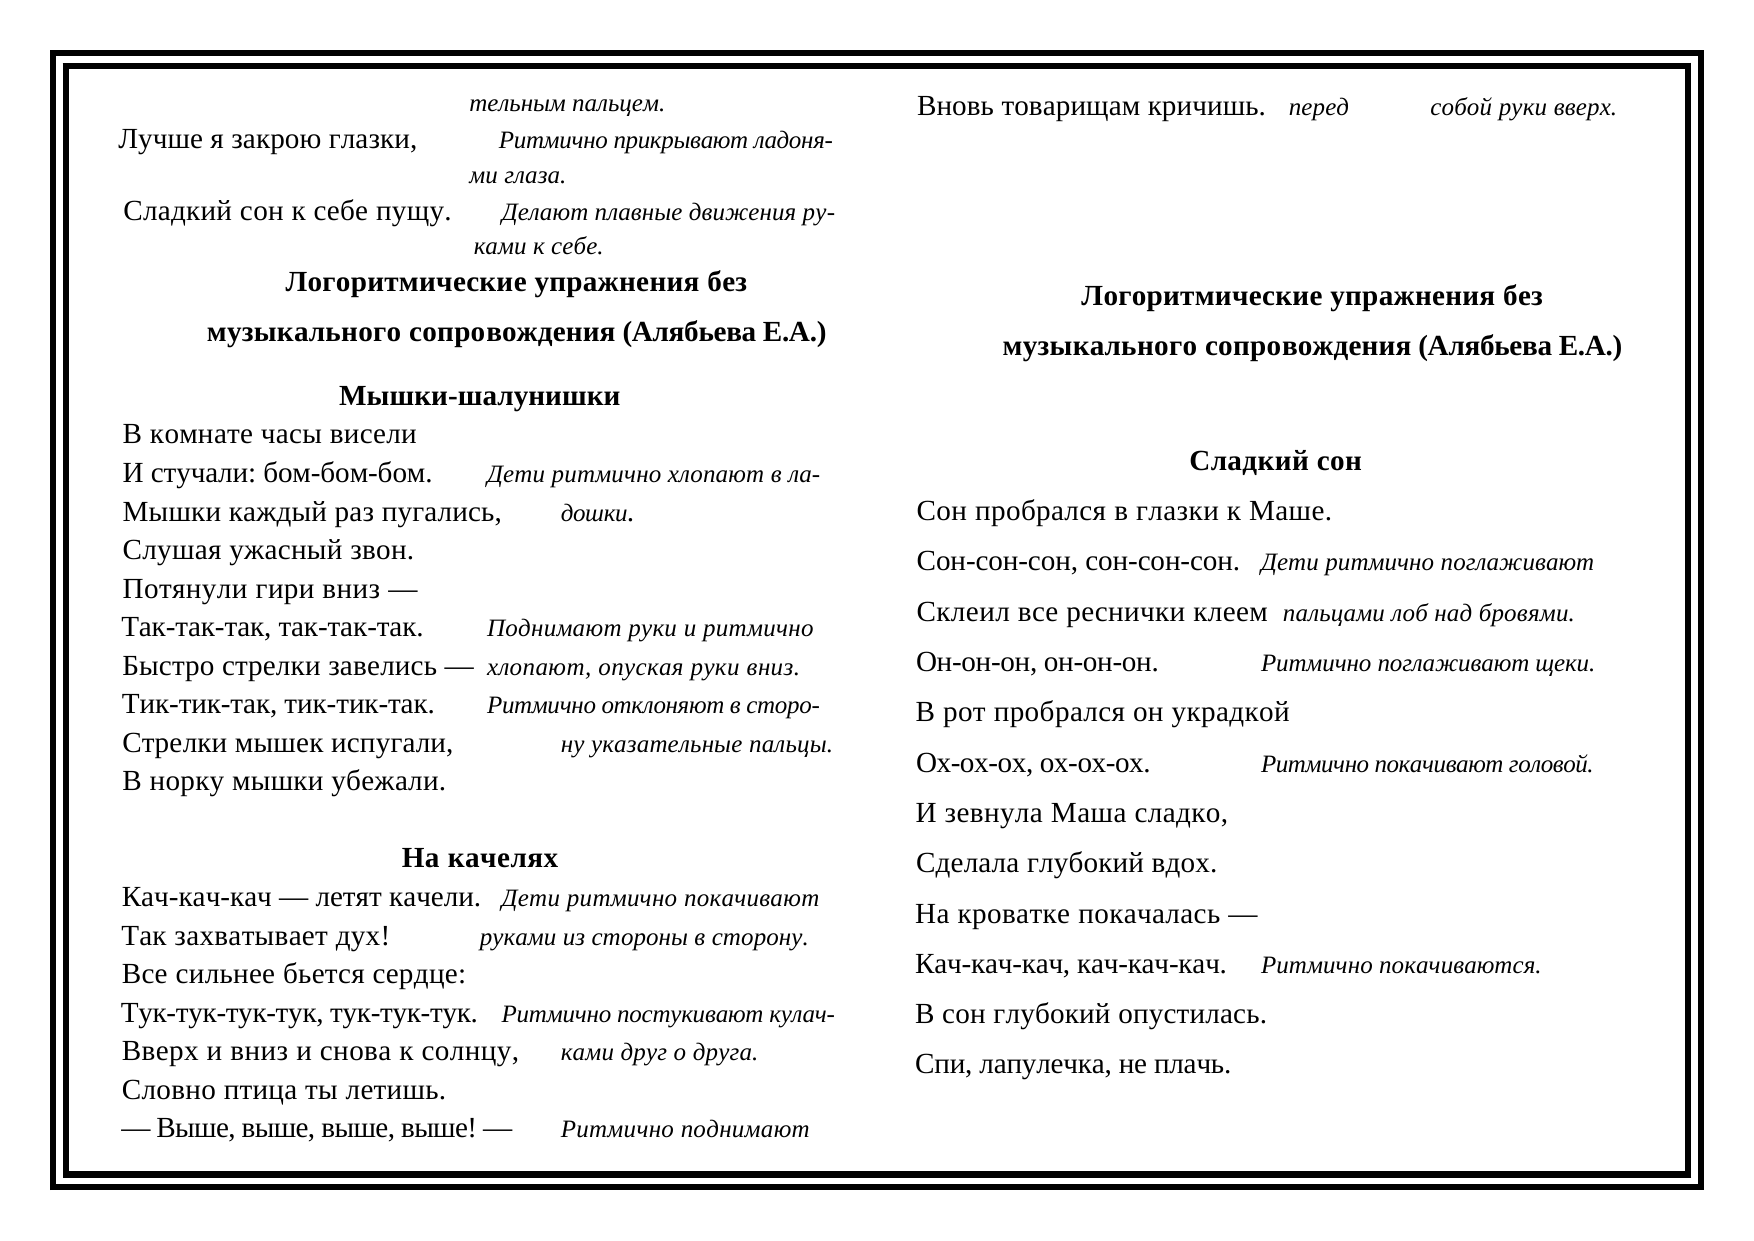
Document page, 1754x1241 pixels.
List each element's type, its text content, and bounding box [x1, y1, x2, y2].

text В норку мышки убежали. [122, 763, 840, 797]
text Он-он-он, он-он-он. Ритмично поглаживают щеки. [916, 644, 1636, 678]
text В сон глубокий опустилась. [915, 996, 1636, 1030]
text Кач-кач-кач — летят качели. Дети ритмично покачивают [122, 879, 840, 913]
text Так-так-так, так-так-так. Поднимают руки и ритмично [121, 609, 840, 643]
text В рот пробрался он украдкой [915, 694, 1636, 728]
text Сон-сон-сон, сон-сон-сон. Дети ритмично поглаживают [916, 543, 1636, 577]
text Мышки-шалунишки [119, 378, 840, 412]
text Стрелки мышек испугали, ну указательные пальцы. [122, 725, 840, 758]
text Тук-тук-тук-тук, тук-тук-тук. Ритмично постукивают кулач- [121, 995, 840, 1028]
text тельным пальцем. [469, 88, 840, 117]
text В комнате часы висели [122, 417, 840, 450]
text Все сильнее бьется сердце: [122, 956, 840, 990]
text Кач-кач-кач, кач-кач-кач. Ритмично покачиваются. [915, 946, 1636, 979]
text Словно птица ты летишь. [122, 1072, 840, 1105]
text На качелях [120, 841, 840, 874]
text Ох-ох-ох, ох-ох-ох. Ритмично покачивают головой. [916, 745, 1636, 778]
text Сладкий сон к себе пущу. Делают плавные движения ру- ками к себе. [123, 193, 840, 260]
text Вверх и вниз и снова к солнцу, ками друг о друга. [122, 1033, 840, 1067]
text Тик-тик-так, тик-тик-так. Ритмично отклоняют в сторо- [122, 686, 840, 720]
text Потянули гири вниз — [122, 571, 840, 604]
list Логоритмические упражнения без музыкального сопровождения (Алябьева Е.А.) [989, 278, 1636, 362]
text Быстро стрелки завелись — хлопают, опуская руки вниз. [122, 648, 840, 681]
text Сделала глубокий вдох. [916, 845, 1636, 879]
text Склеил все реснички клеем пальцами лоб над бровями. [916, 594, 1636, 627]
text На кроватке покачалась — [915, 896, 1636, 929]
text Сладкий сон [915, 443, 1636, 476]
text — Выше, выше, выше, выше! — Ритмично поднимают [121, 1110, 840, 1144]
text И стучали: бом-бом-бом. Дети ритмично хлопают в ла- [122, 455, 840, 489]
list Логоритмические упражнения без музыкального сопровождения (Алябьева Е.А.) [193, 264, 840, 348]
text Вновь товарищам кричишь. перед собой руки вверх. [917, 88, 1636, 122]
text Слушая ужасный звон. [122, 532, 840, 566]
text ми глаза. [469, 160, 840, 189]
text Спи, лапулечка, не плачь. [915, 1047, 1636, 1080]
text Лучше я закрою глазки, Ритмично прикрывают ладоня- [118, 122, 840, 155]
text Так захватывает дух! руками из стороны в сторону. [121, 918, 840, 951]
text Сон пробрался в глазки к Маше. [916, 493, 1636, 527]
text Мышки каждый раз пугались, дошки. [122, 494, 840, 527]
text И зевнула Маша сладко, [915, 795, 1636, 829]
